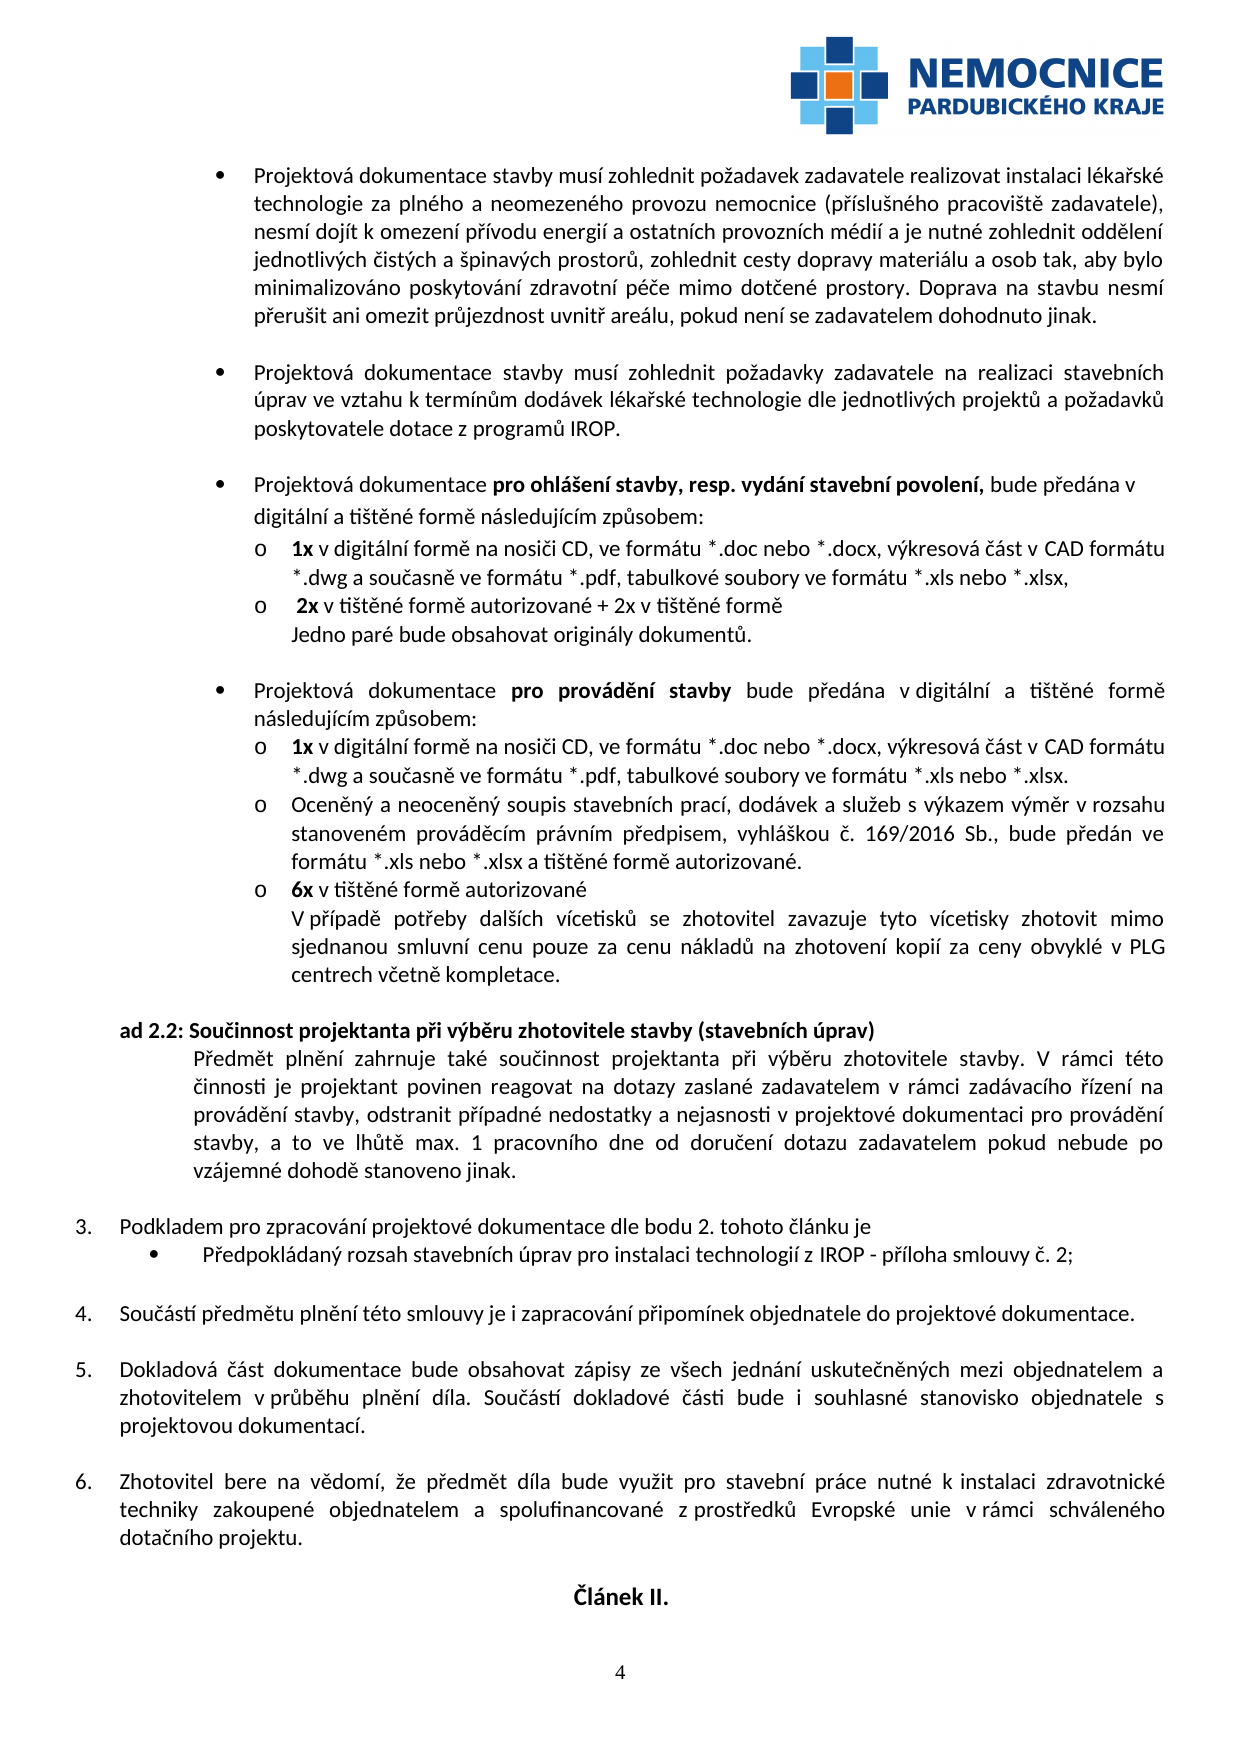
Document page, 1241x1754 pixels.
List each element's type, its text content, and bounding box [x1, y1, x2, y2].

list Projektová dokumentace pro provádění stavby bude předána v digitální a tištěné formě následujícím způsobem: [216, 676, 1165, 732]
list 1x v digitální formě na nosiči CD, ve formátu *.doc nebo *.docx, výkresová část v CAD formátu *.dwg a současně ve formátu *.pdf, tabulkové soubory ve formátu *.xls nebo *.xlsx, [253, 534, 1165, 591]
text ad 2.2: Součinnost projektanta při výběru zhotovitele stavby (stavebních úprav) [119, 1016, 1165, 1044]
list Projektová dokumentace stavby musí zohlednit požadavky zadavatele na realizaci stavebních úprav ve vztahu k termínům dodávek lékařské technologie dle jednotlivých projektů a požadavků poskytovatele dotace z programů IROP. [216, 358, 1165, 442]
text Předmět plnění zahrnuje také součinnost projektanta při výběru zhotovitele stavby. V rámci této činnosti je projektant povinen reagovat na dotazy zaslané zadavatelem v rámci zadávacího řízení na provádění stavby, odstranit případné nedostatky a nejasnosti v projektové dokumentaci pro provádění stavby, a to ve lhůtě max. 1 pracovního dne od doručení dotazu zadavatelem pokud nebude po vzájemné dohodě stanoveno jinak. [193, 1044, 1165, 1184]
list 1x v digitální formě na nosiči CD, ve formátu *.doc nebo *.docx, výkresová část v CAD formátu *.dwg a současně ve formátu *.pdf, tabulkové soubory ve formátu *.xls nebo *.xlsx. [253, 732, 1165, 790]
list Oceněný a neoceněný soupis stavebních prací, dodávek a služeb s výkazem výměr v rozsahu stanoveném prováděcím právním předpisem, vyhláškou č. 169/2016 Sb., bude předán ve formátu *.xls nebo *.xlsx a tištěné formě autorizované. [253, 790, 1165, 875]
text Článek II. [75, 1582, 1168, 1612]
picture [789, 35, 1164, 136]
list Projektová dokumentace pro ohlášení stavby, resp. vydání stavební povolení, bude předána v digitální a tištěné formě následujícím způsobem: [216, 470, 1165, 530]
list Předpokládaný rozsah stavebních úprav pro instalaci technologií z IROP - příloha smlouvy č. 2; [150, 1240, 1165, 1268]
list 6x v tištěné formě autorizované [253, 875, 1165, 904]
list Projektová dokumentace stavby musí zohlednit požadavek zadavatele realizovat instalaci lékařské technologie za plného a neomezeného provozu nemocnice (příslušného pracoviště zadavatele), nesmí dojít k omezení přívodu energií a ostatních provozních médií a je nutné zohlednit oddělení jednotlivých čistých a špinavých prostorů, zohlednit cesty dopravy materiálu a osob tak, aby bylo minimalizováno poskytování zdravotní péče mimo dotčené prostory. Doprava na stavbu nesmí přerušit ani omezit průjezdnost uvnitř areálu, pokud není se zadavatelem dohodnuto jinak. [216, 161, 1165, 329]
list Podkladem pro zpracování projektové dokumentace dle bodu 2. tohoto článku je [75, 1212, 1165, 1240]
list Dokladová část dokumentace bude obsahovat zápisy ze všech jednání uskutečněných mezi objednatelem a zhotovitelem v průběhu plnění díla. Součástí dokladové části bude i souhlasné stanovisko objednatele s projektovou dokumentací. [75, 1355, 1165, 1439]
list Jedno paré bude obsahovat originály dokumentů. [225, 620, 1165, 648]
list Součástí předmětu plnění této smlouvy je i zapracování připomínek objednatele do projektové dokumentace. [75, 1299, 1165, 1327]
list Zhotovitel bere na vědomí, že předmět díla bude využit pro stavební práce nutné k instalaci zdravotnické techniky zakoupené objednatelem a spolufinancované z prostředků Evropské unie v rámci schváleného dotačního projektu. [75, 1467, 1165, 1551]
list 2x v tištěné formě autorizované + 2x v tištěné formě [253, 591, 1165, 620]
text V případě potřeby dalších vícetisků se zhotovitel zavazuje tyto vícetisky zhotovit mimo sjednanou smluvní cenu pouze za cenu nákladů na zhotovení kopií za ceny obvyklé v PLG centrech včetně kompletace. [291, 904, 1165, 988]
